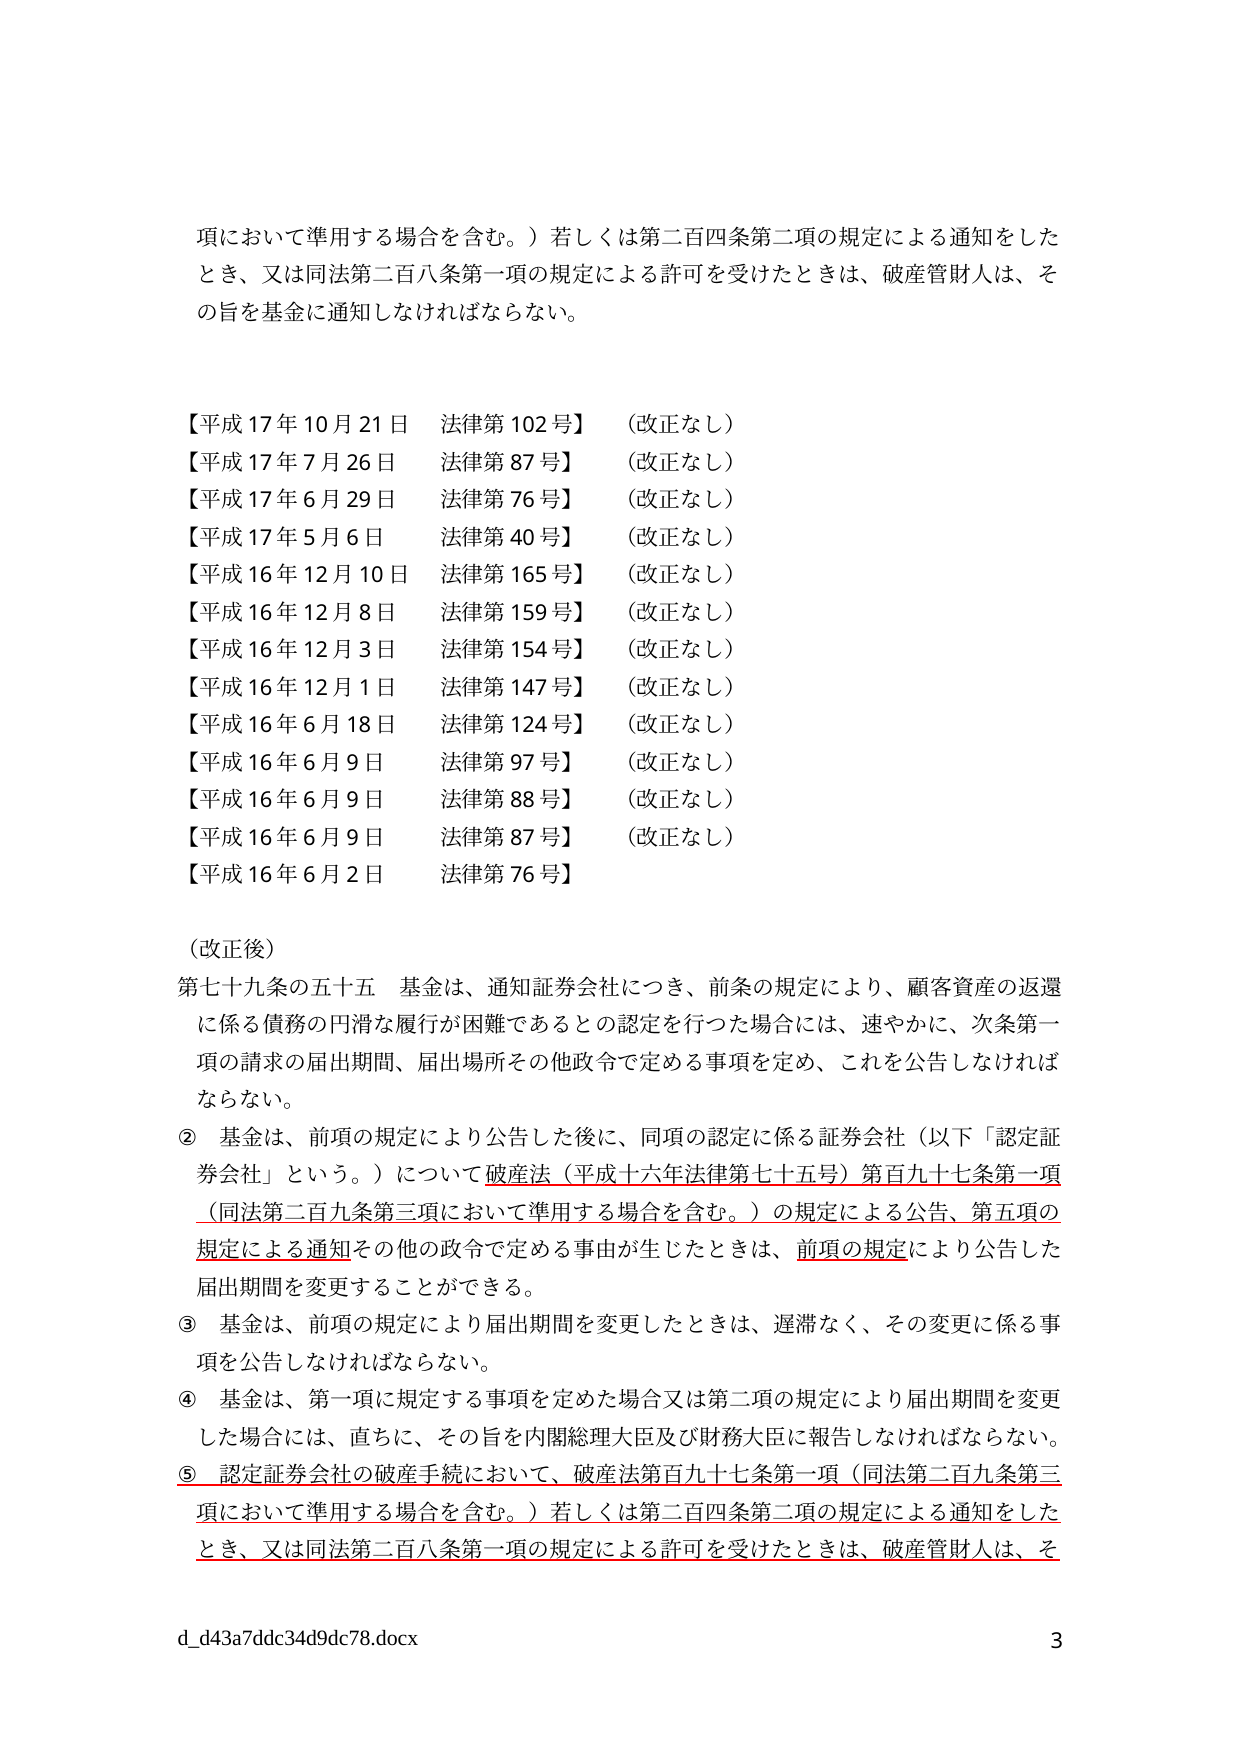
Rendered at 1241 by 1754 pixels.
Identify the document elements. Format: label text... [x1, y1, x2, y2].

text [177, 217, 1063, 329]
text 【平成16年12月8日 法律第159号】 （改正なし） [177, 592, 1063, 629]
text 【平成16年6月2日 法律第76号】 [177, 854, 1063, 892]
text ② 基金は、前項の規定により公告した後に、同項の認定に係る証券会社（以下「認定証券会社」という。）について破産法（平成十六年法律第七十五号）第百九十七条第一項（同法第二百九条第三項において準用する場合を含む。）の規定による公告、第五項の規定による通知その他の政令で定める事由が生じたときは、前項の規定により公告した届出期間を変更することができる。 [177, 1117, 1063, 1304]
text ④ 基金は、第一項に規定する事項を定めた場合又は第二項の規定により届出期間を変更した場合には、直ちに、その旨を内閣総理大臣及び財務大臣に報告しなければならない。 [177, 1379, 1063, 1454]
text 【平成17年6月29日 法律第76号】 （改正なし） [177, 479, 1063, 517]
text 【平成16年12月10日 法律第165号】 （改正なし） [177, 554, 1063, 592]
text 【平成16年6月9日 法律第87号】 （改正なし） [177, 817, 1063, 854]
text 【平成16年12月1日 法律第147号】 （改正なし） [177, 667, 1063, 704]
text 第七十九条の五十五 基金は、通知証券会社につき、前条の規定により、顧客資産の返還に係る債務の円滑な履行が困難であるとの認定を行つた場合には、速やかに、次条第一項の請求の届出期間、届出場所その他政令で定める事項を定め、これを公告しなければならない。 [177, 967, 1063, 1117]
text 【平成17年7月26日 法律第87号】 （改正なし） [177, 442, 1063, 479]
text 【平成16年6月9日 法律第97号】 （改正なし） [177, 742, 1063, 779]
text （改正後） [177, 929, 1063, 967]
text 【平成16年12月3日 法律第154号】 （改正なし） [177, 629, 1063, 667]
text 【平成16年6月18日 法律第124号】 （改正なし） [177, 704, 1063, 742]
text 【平成16年6月9日 法律第88号】 （改正なし） [177, 779, 1063, 817]
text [177, 1454, 1063, 1567]
text 【平成17年5月6日 法律第40号】 （改正なし） [177, 517, 1063, 554]
text ③ 基金は、前項の規定により届出期間を変更したときは、遅滞なく、その変更に係る事項を公告しなければならない。 [177, 1304, 1063, 1379]
text 【平成17年10月21日 法律第102号】 （改正なし） [177, 404, 1063, 442]
